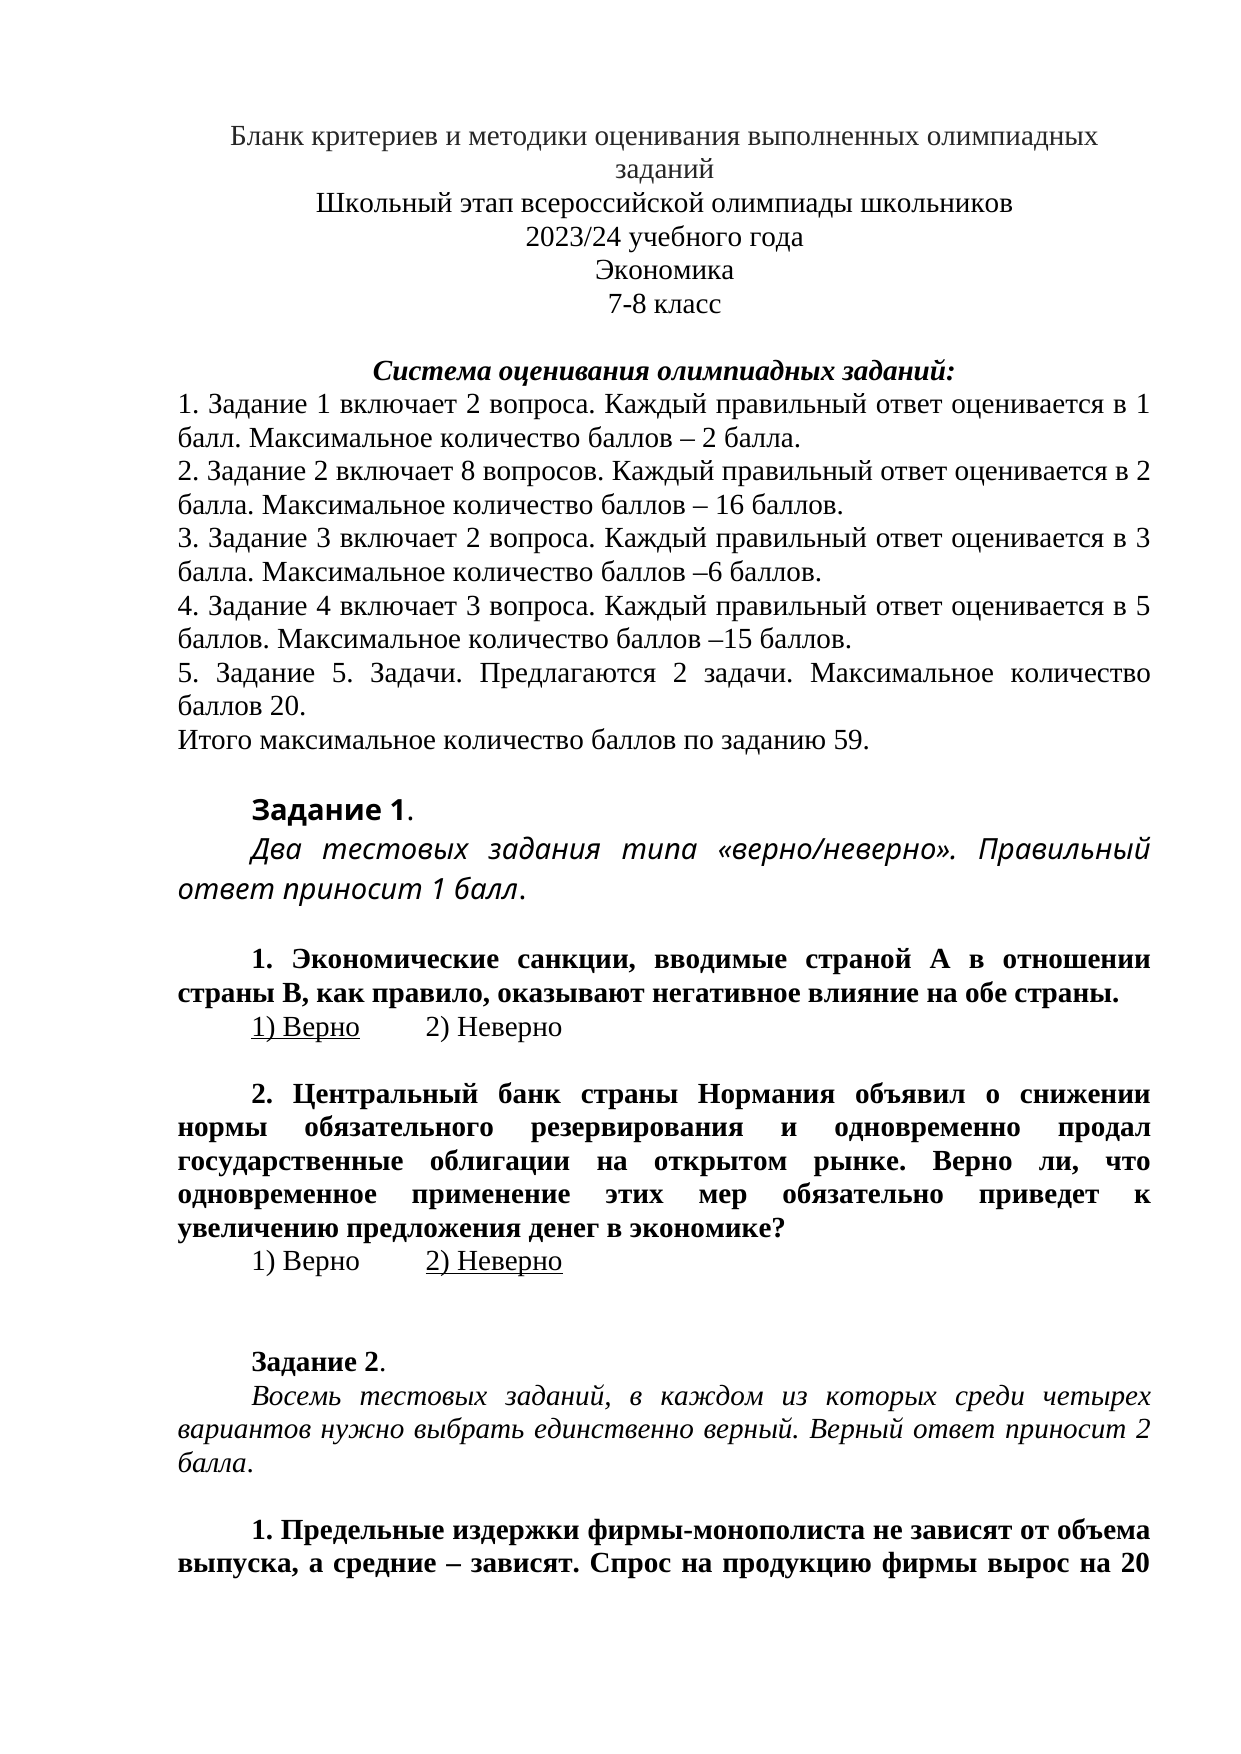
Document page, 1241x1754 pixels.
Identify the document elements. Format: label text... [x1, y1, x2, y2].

subtitle Бланк критериев и методики оценивания выполненных олимпиадных заданий [714, 118, 1152, 185]
text 4. Задание 4 включает 3 вопроса. Каждый правильный ответ оценивается в 5 баллов. Максимальное количество баллов –15 баллов. [177, 588, 1152, 655]
text 3. Задание 3 включает 2 вопроса. Каждый правильный ответ оценивается в 3 балла. Максимальное количество баллов –6 баллов. [177, 521, 1152, 588]
text 1. Экономические санкции, вводимые страной А в отношении страны В, как правило, оказывают негативное влияние на обе страны. [177, 942, 1152, 1009]
text Задание 1. [177, 789, 1152, 829]
text Система оценивания олимпиадных заданий: [177, 353, 1152, 386]
text Задание 2. [177, 1344, 1152, 1378]
text 1. Задание 1 включает 2 вопроса. Каждый правильный ответ оценивается в 1 балл. Максимальное количество баллов – 2 балла. [177, 386, 1152, 453]
text 1) Верно 2) Неверно [177, 1243, 1152, 1277]
text 7-8 класс [177, 286, 1152, 319]
text 2. Центральный банк страны Нормания объявил о снижении нормы обязательного резервирования и одновременно продал государственные облигации на открытом рынке. Верно ли, что одновременное применение этих мер обязательно приведет к увеличению предложения денег в экономике? [177, 1076, 1152, 1243]
text 2023/24 учебного года [177, 219, 1152, 252]
text Два тестовых задания типа «верно/неверно». Правильный ответ приносит 1 балл. [177, 829, 1152, 908]
text 5. Задание 5. Задачи. Предлагаются 2 задачи. Максимальное количество баллов 20. [177, 655, 1152, 722]
text 2. Задание 2 включает 8 вопросов. Каждый правильный ответ оценивается в 2 балла. Максимальное количество баллов – 16 баллов. [177, 453, 1152, 521]
text Экономика [177, 252, 1152, 286]
text 1) Верно 2) Неверно [177, 1009, 1152, 1042]
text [177, 1512, 1152, 1579]
text Итого максимальное количество баллов по заданию 59. [177, 722, 1152, 755]
subtitle Бланк критериев и методики оценивания выполненных олимпиадных заданий [177, 118, 615, 185]
text Восемь тестовых заданий, в каждом из которых среди четырех вариантов нужно выбрать единственно верный. Верный ответ приносит 2 балла. [177, 1378, 1152, 1478]
text Школьный этап всероссийской олимпиады школьников [177, 185, 1152, 219]
